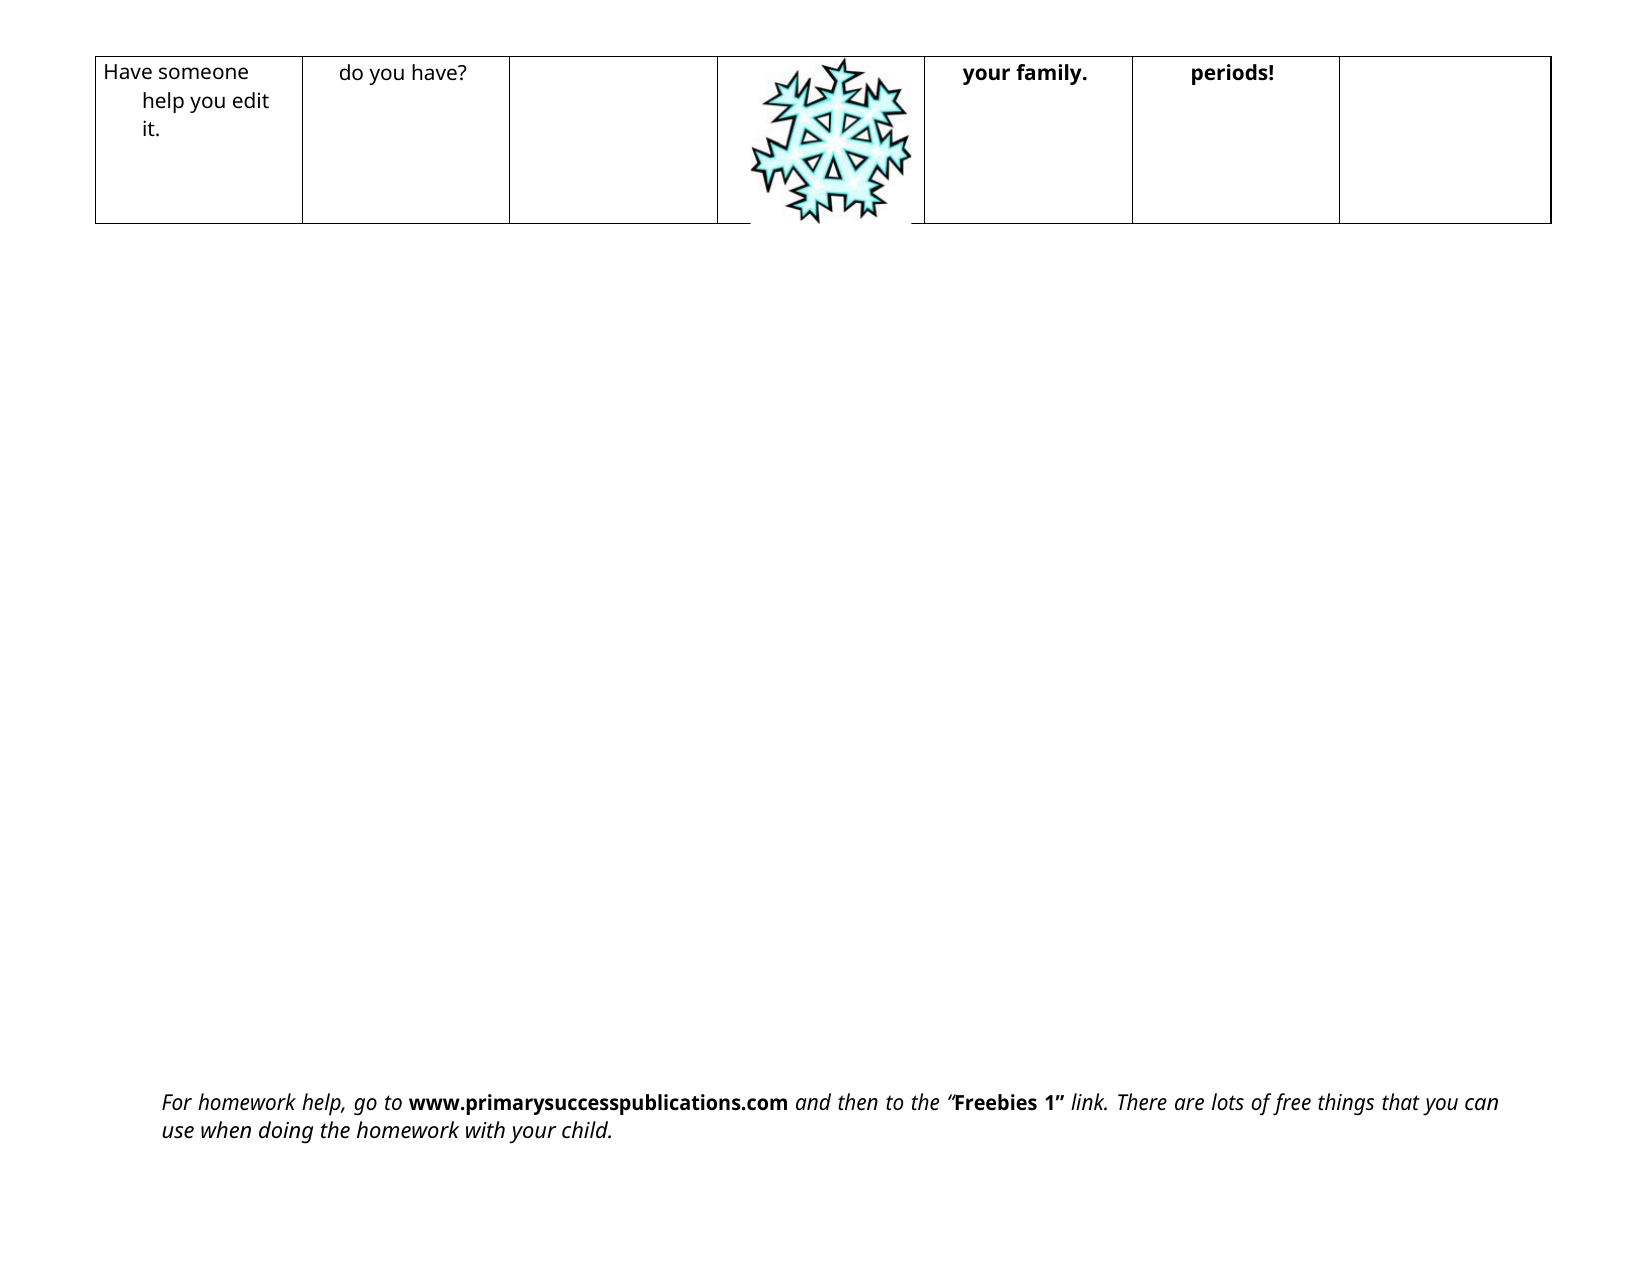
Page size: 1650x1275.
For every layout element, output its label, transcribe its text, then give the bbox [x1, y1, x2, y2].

table_cell Have someone help you edit it. [96, 57, 302, 223]
table_cell your family. [925, 57, 1132, 223]
table_cell periods! [1133, 57, 1339, 223]
table_cell do you have? [303, 57, 509, 223]
picture [750, 57, 912, 224]
